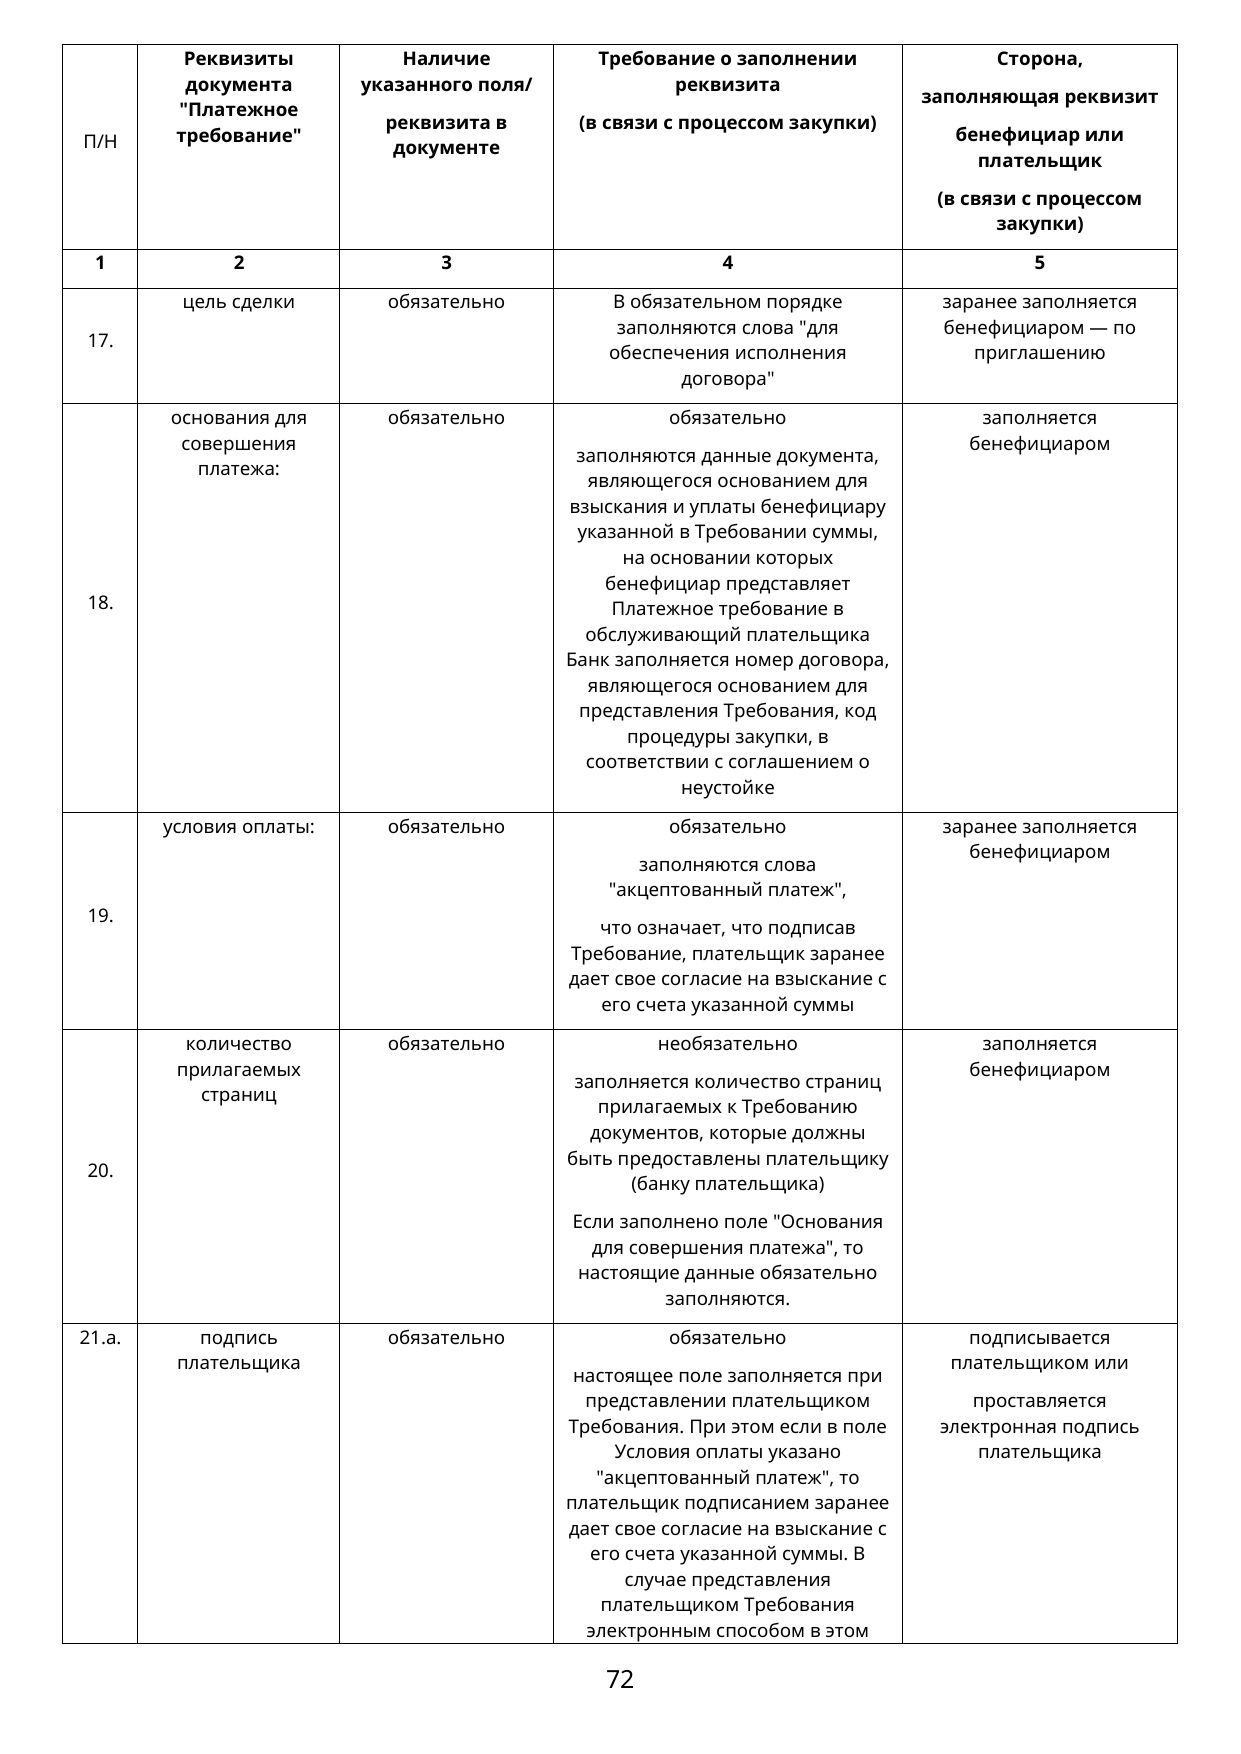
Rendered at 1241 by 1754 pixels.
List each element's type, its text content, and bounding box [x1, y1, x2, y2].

table_cell обязательно [340, 404, 553, 812]
table_cell заполняется бенефициаром [903, 404, 1177, 812]
table_cell обязательно заполняются слова "акцептованный платеж", что означает, что подписав Требование, плательщик заранее дает свое согласие на взыскание с его счета указанной суммы [554, 813, 902, 1029]
table_cell 2 [138, 250, 339, 288]
table_cell обязательно заполняются данные документа, являющегося основанием для взыскания и уплаты бенефициару указанной в Требовании суммы, на основании которых бенефициар представляет Платежное требование в обслуживающий плательщика Банк заполняется номер договора, являющегося основанием для представления Требования, код процедуры закупки, в соответствии с соглашением о неустойке [554, 404, 902, 812]
table_cell 1 [63, 250, 137, 288]
table_cell 3 [340, 250, 553, 288]
table_cell обязательно [340, 813, 553, 1029]
table_header Реквизиты документа "Платежное требование" [138, 45, 339, 248]
table_cell 21.а. [63, 1324, 137, 1643]
table_header Наличие указанного поля/ реквизита в документе [340, 45, 553, 248]
table_cell обязательно [340, 289, 553, 403]
table_cell подпись плательщика [138, 1324, 339, 1643]
table_cell 18. [63, 404, 137, 812]
table_cell 17. [63, 289, 137, 403]
table_header П/Н [63, 45, 137, 248]
table_cell заполняется бенефициаром [903, 1030, 1177, 1323]
table_cell В обязательном порядке заполняются слова "для обеспечения исполнения договора" [554, 289, 902, 403]
table_cell обязательно [340, 1030, 553, 1323]
table_cell заранее заполняется бенефициаром [903, 813, 1177, 1029]
table_cell условия оплаты: [138, 813, 339, 1029]
table_header Сторона, заполняющая реквизит бенефициар или плательщик (в связи с процессом закупки) [903, 45, 1177, 248]
table_cell 19. [63, 813, 137, 1029]
table_cell количество прилагаемых страниц [138, 1030, 339, 1323]
table_cell подписывается плательщиком или проставляется электронная подпись плательщика [903, 1324, 1177, 1643]
table_cell необязательно заполняется количество страниц прилагаемых к Требованию документов, которые должны быть предоставлены плательщику (банку плательщика) Если заполнено поле "Основания для совершения платежа", то настоящие данные обязательно заполняются. [554, 1030, 902, 1323]
table_cell заранее заполняется бенефициаром — по приглашению [903, 289, 1177, 403]
table_cell основания для совершения платежа: [138, 404, 339, 812]
table_header Требование о заполнении реквизита (в связи с процессом закупки) [554, 45, 902, 248]
table_cell обязательно [340, 1324, 553, 1643]
table_cell 20. [63, 1030, 137, 1323]
table_cell цель сделки [138, 289, 339, 403]
table_cell 5 [903, 250, 1177, 288]
table_cell 4 [554, 250, 902, 288]
